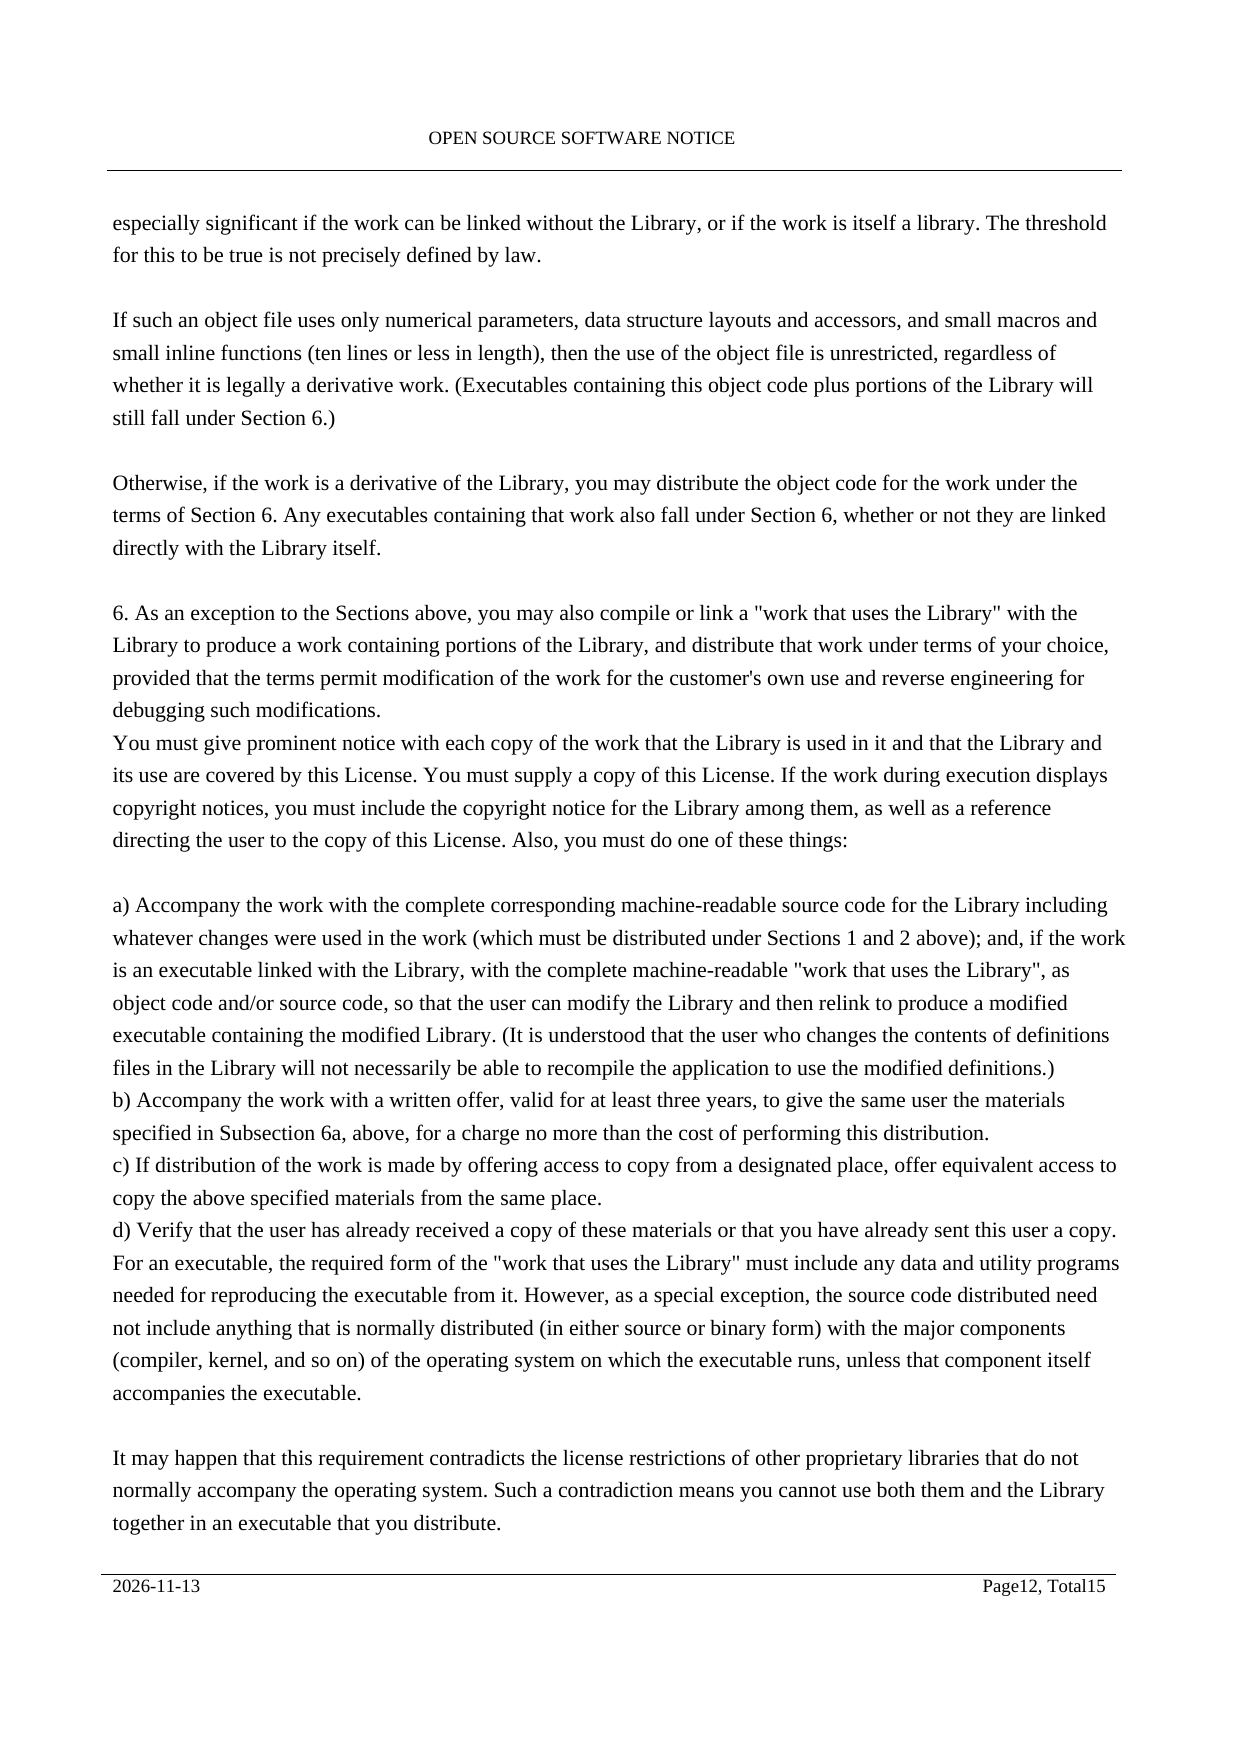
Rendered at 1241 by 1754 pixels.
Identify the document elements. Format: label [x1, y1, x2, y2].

text [112, 206, 1128, 1539]
